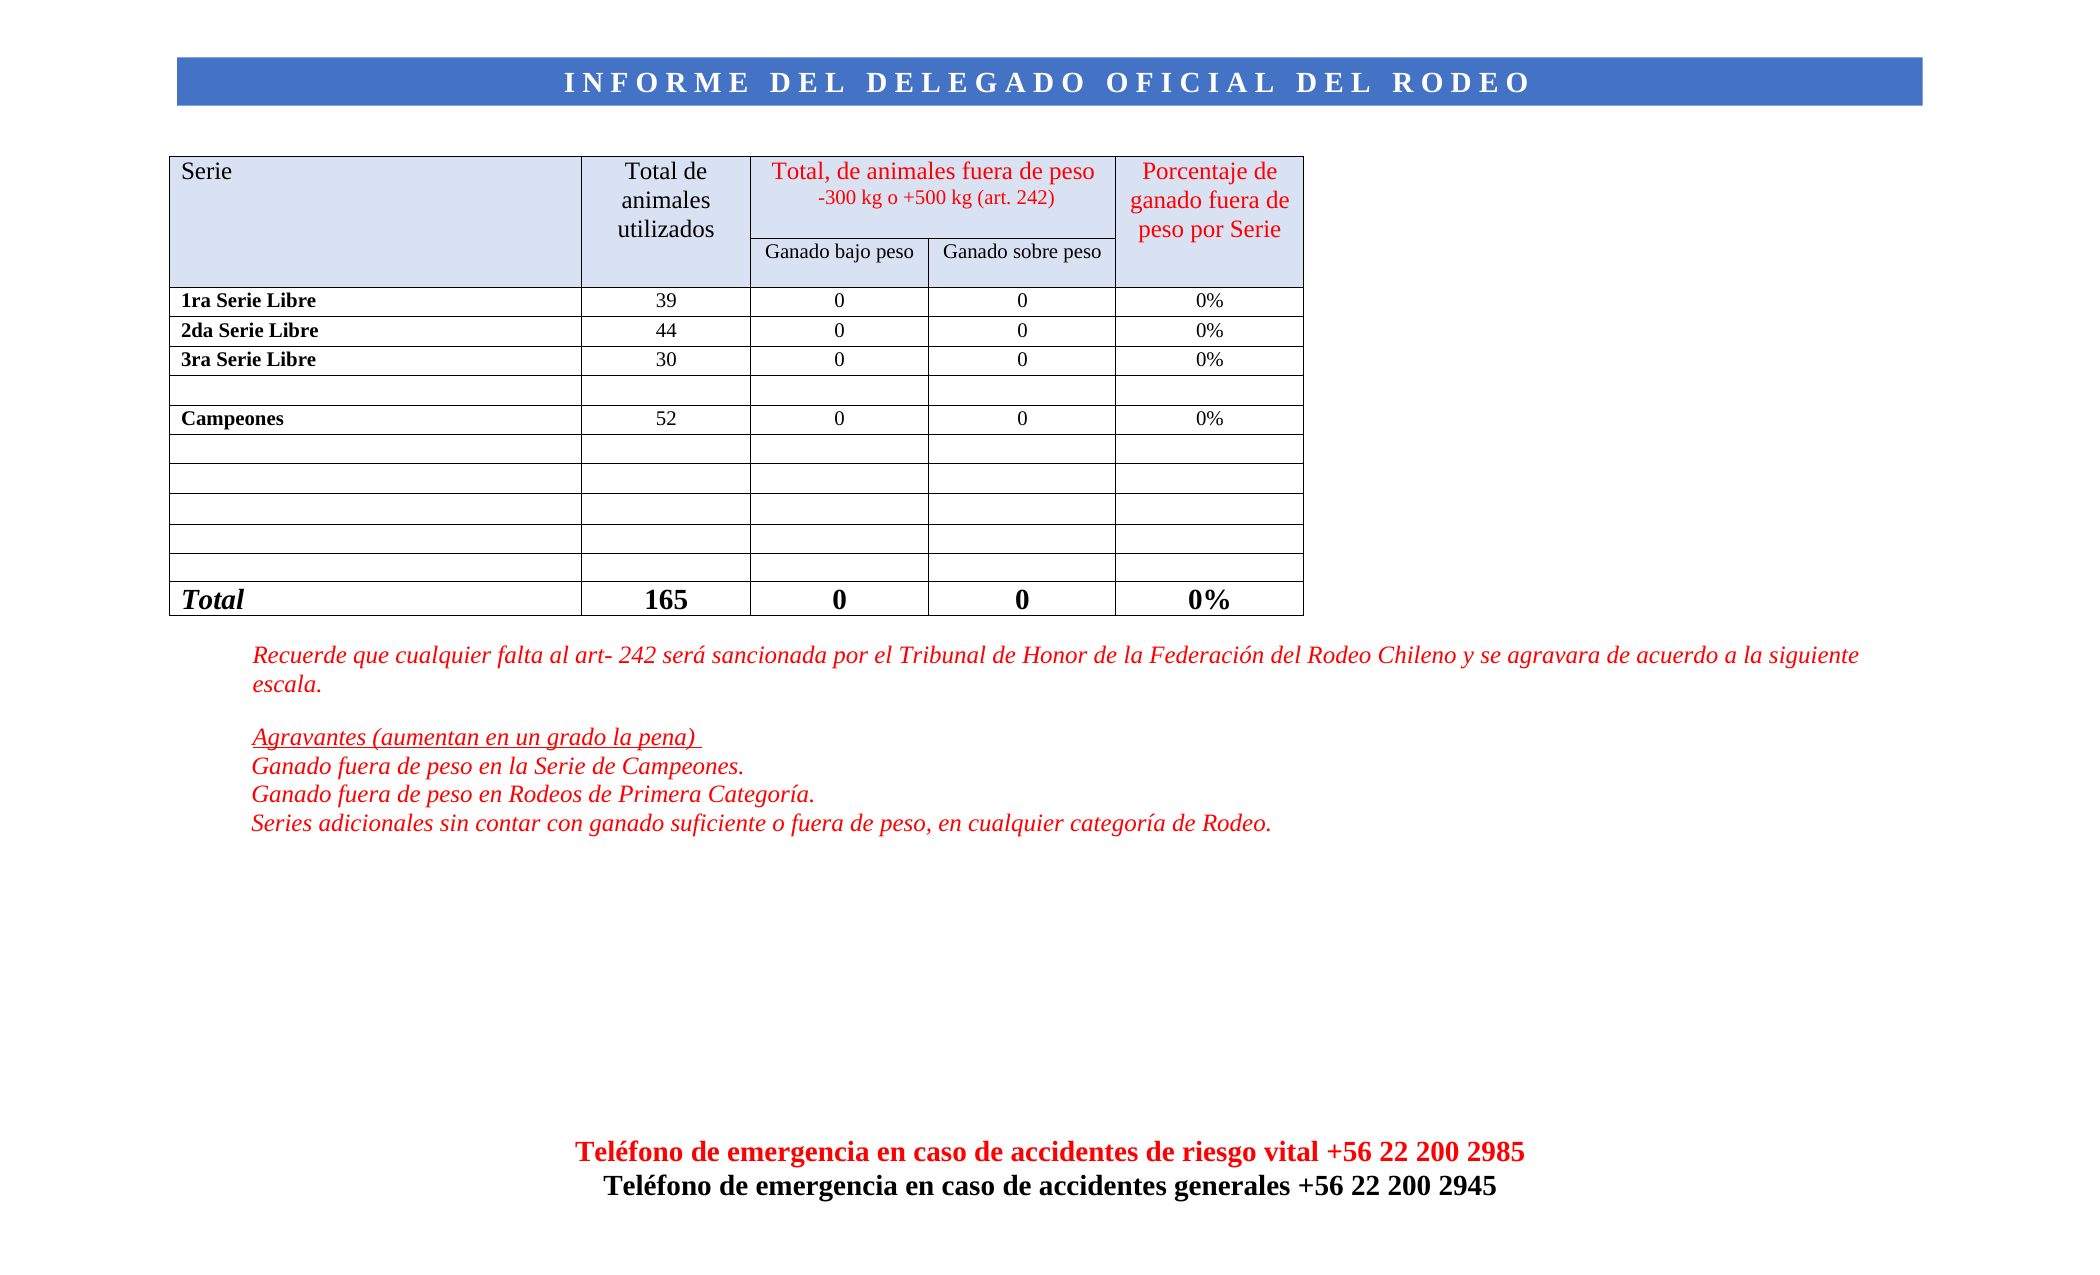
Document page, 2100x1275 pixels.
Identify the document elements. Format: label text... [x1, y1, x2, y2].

table_cell 0% [1116, 347, 1303, 375]
table_cell 0 [751, 288, 928, 316]
table_header Total de animales utilizados [582, 157, 750, 287]
table_cell [929, 376, 1115, 404]
table_cell 0 [751, 347, 928, 375]
table_cell 0 [929, 288, 1115, 316]
table_cell [929, 435, 1115, 463]
table_cell Ganado sobre peso [929, 239, 1115, 287]
table_cell 0 [751, 317, 928, 346]
table_cell [170, 494, 581, 523]
table_cell 0% [1116, 288, 1303, 316]
table_cell 0 [929, 406, 1115, 434]
table_cell [929, 554, 1115, 581]
table_header Serie [170, 157, 581, 287]
table_cell 0% [1116, 317, 1303, 346]
table_cell [582, 464, 750, 493]
table_cell [751, 464, 928, 493]
table_cell 30 [582, 347, 750, 375]
table_cell [929, 464, 1115, 493]
list Recuerde que cualquier falta al art- 242 será sancionada por el Tribunal de Honor de la Federación del Rodeo Chileno y se agravara de acuerdo a la siguiente escala. [252, 640, 1923, 698]
table_cell [1116, 435, 1303, 463]
table_cell 0 [929, 582, 1115, 615]
table_cell [929, 494, 1115, 523]
table_cell [751, 525, 928, 553]
table_cell 52 [582, 406, 750, 434]
table_cell Campeones [170, 406, 581, 434]
text Series adicionales sin contar con ganado suficiente o fuera de peso, en cualquier categoría de Rodeo. [177, 808, 1923, 837]
table_cell [170, 376, 581, 404]
table_cell 2da Serie Libre [170, 317, 581, 346]
table_cell [170, 435, 581, 463]
table_cell 39 [582, 288, 750, 316]
table_cell Total [170, 582, 581, 615]
table_cell [1116, 554, 1303, 581]
table_cell [582, 435, 750, 463]
table_cell [751, 554, 928, 581]
table_cell [582, 525, 750, 553]
text Ganado fuera de peso en Rodeos de Primera Categoría. [177, 779, 1923, 808]
table_cell 44 [582, 317, 750, 346]
table_cell [582, 376, 750, 404]
table_cell 0 [929, 347, 1115, 375]
table_cell [582, 494, 750, 523]
table_cell [1116, 525, 1303, 553]
table_cell 165 [582, 582, 750, 615]
table_cell [751, 494, 928, 523]
table_cell [1116, 494, 1303, 523]
table_cell 0 [751, 406, 928, 434]
table_cell [170, 525, 581, 553]
list Agravantes (aumentan en un grado la pena) [252, 722, 1923, 751]
table_cell [751, 376, 928, 404]
table_cell Ganado bajo peso [751, 239, 928, 287]
text Ganado fuera de peso en la Serie de Campeones. [177, 751, 1923, 779]
table_cell [751, 435, 928, 463]
table_cell 3ra Serie Libre [170, 347, 581, 375]
table_cell 0% [1116, 582, 1303, 615]
table_cell 0 [929, 317, 1115, 346]
table_cell 1ra Serie Libre [170, 288, 581, 316]
table_cell [1116, 376, 1303, 404]
table_header Total, de animales fuera de peso -300 kg o +500 kg (art. 242) [751, 157, 1115, 238]
table_cell [170, 554, 581, 581]
table_header Porcentaje de ganado fuera de peso por Serie [1116, 157, 1303, 287]
table_cell 0 [751, 582, 928, 615]
table_cell [929, 525, 1115, 553]
table_cell 0% [1116, 406, 1303, 434]
table_cell [582, 554, 750, 581]
table_cell [170, 464, 581, 493]
table_cell [1116, 464, 1303, 493]
